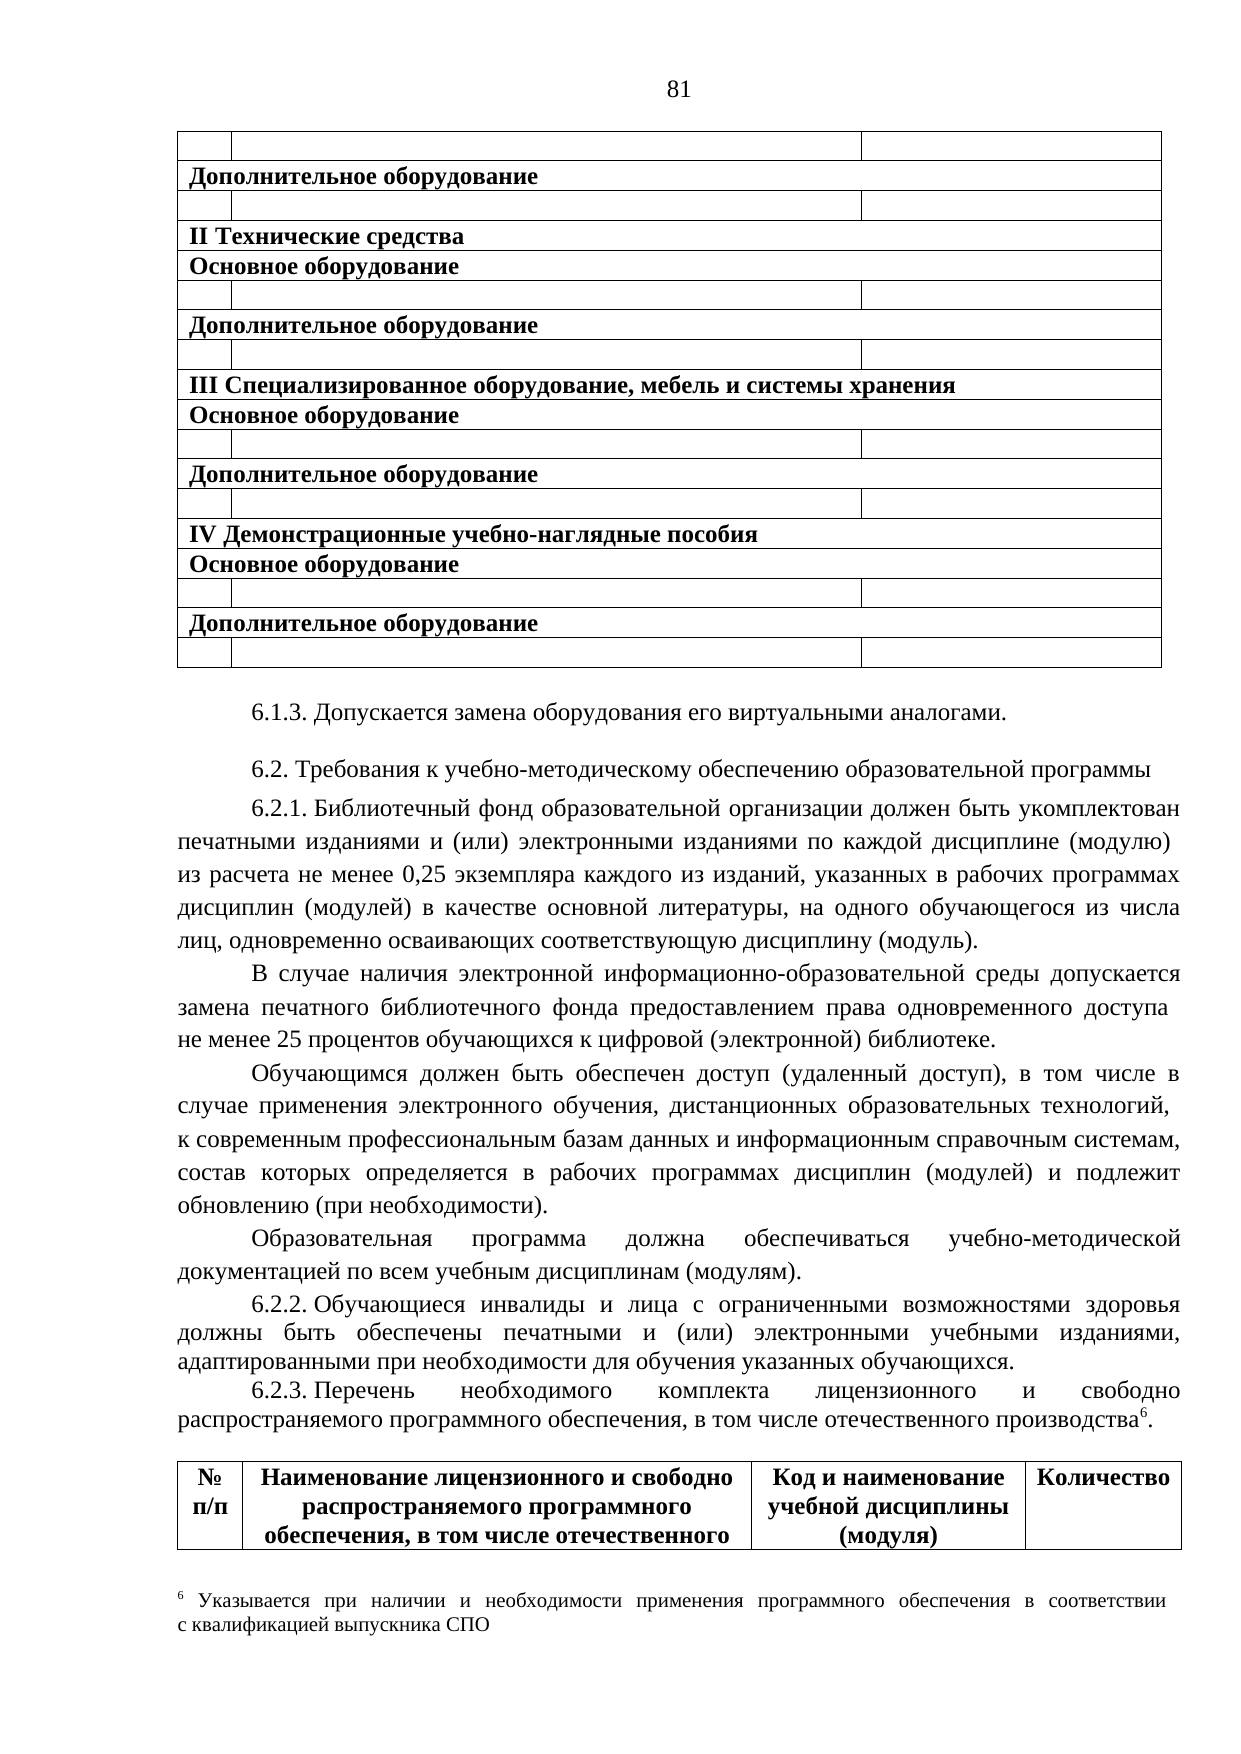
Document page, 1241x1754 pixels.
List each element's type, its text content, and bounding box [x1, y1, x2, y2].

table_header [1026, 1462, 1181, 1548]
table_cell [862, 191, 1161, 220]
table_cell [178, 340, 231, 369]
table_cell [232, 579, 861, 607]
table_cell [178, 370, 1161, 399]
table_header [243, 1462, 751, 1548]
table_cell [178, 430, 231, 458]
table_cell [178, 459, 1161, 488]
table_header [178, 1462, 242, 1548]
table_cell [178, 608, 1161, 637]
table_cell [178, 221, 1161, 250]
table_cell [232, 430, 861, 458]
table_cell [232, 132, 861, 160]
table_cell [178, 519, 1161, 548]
text 6.2.2. Обучающиеся инвалиды и лица с ограниченными возможностями здоровья должны быть обеспечены печатными и (или) электронными учебными изданиями, адаптированными при необходимости для обучения указанных обучающихся. [177, 1289, 1181, 1375]
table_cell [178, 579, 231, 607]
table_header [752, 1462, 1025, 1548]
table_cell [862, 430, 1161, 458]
text 6.1.3. Допускается замена оборудования его виртуальными аналогами. [177, 697, 1181, 725]
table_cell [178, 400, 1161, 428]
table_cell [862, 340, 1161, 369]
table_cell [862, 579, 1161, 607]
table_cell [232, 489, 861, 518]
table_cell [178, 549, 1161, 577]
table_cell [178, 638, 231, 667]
text 6.2. Требования к учебно-методическому обеспечению образовательной программы [177, 754, 1181, 783]
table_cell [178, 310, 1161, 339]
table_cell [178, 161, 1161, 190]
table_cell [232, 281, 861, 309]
text В случае наличия электронной информационно-образовательной среды допускается замена печатного библиотечного фонда предоставлением права одновременного доступа не менее 25 процентов обучающихся к цифровой (электронной) библиотеке. [177, 958, 1181, 1053]
text Обучающимся должен быть обеспечен доступ (удаленный доступ), в том числе в случае применения электронного обучения, дистанционных образовательных технологий, к современным профессиональным базам данных и информационным справочным системам, состав которых определяется в рабочих программах дисциплин (модулей) и подлежит обновлению (при необходимости). [177, 1058, 1181, 1218]
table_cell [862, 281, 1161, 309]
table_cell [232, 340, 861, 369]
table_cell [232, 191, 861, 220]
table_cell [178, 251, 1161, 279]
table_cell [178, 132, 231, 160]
text Образовательная программа должна обеспечиваться учебно-методической документацией по всем учебным дисциплинам (модулям). [177, 1223, 1181, 1284]
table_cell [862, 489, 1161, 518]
text 6.2.3. Перечень необходимого комплекта лицензионного и свободно распространяемого программного обеспечения, в том числе отечественного производства. [177, 1375, 1181, 1432]
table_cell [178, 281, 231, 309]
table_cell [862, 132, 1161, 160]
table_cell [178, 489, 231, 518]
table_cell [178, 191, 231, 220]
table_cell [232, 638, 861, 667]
text 6.2.1. Библиотечный фонд образовательной организации должен быть укомплектован печатными изданиями и (или) электронными изданиями по каждой дисциплине (модулю) из расчета не менее 0,25 экземпляра каждого из изданий, указанных в рабочих программах дисциплин (модулей) в качестве основной литературы, на одного обучающегося из числа лиц, одновременно осваивающих соответствующую дисциплину (модуль). [177, 793, 1181, 954]
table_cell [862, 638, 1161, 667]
